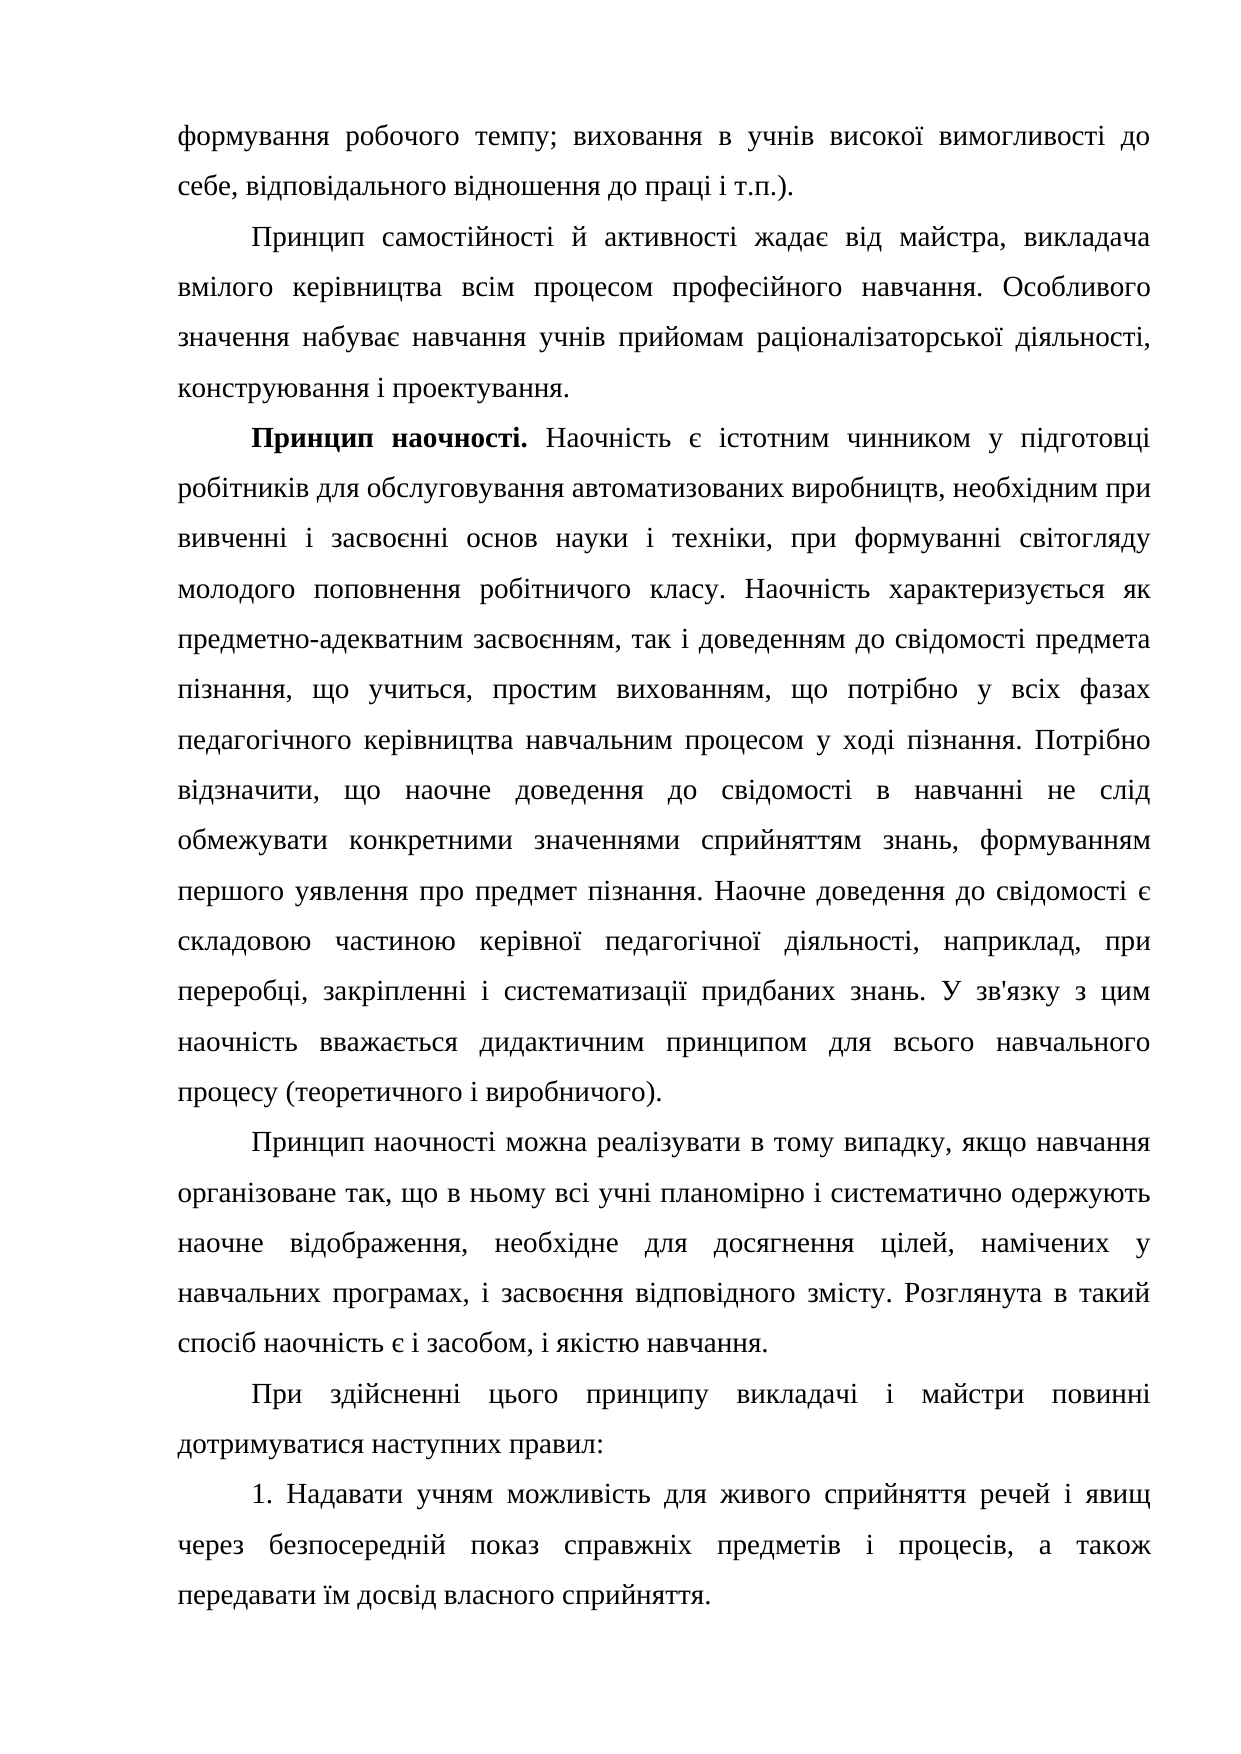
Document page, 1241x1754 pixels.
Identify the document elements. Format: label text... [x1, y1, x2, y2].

text Принцип самостійності й активності жадає від майстра, викладача вмілого керівництва всім процесом професійного навчання. Особливого значення набуває навчання учнів прийомам раціоналізаторської діяльності, конструювання і проектування. [177, 219, 1152, 403]
text 1. Надавати учням можливість для живого сприйняття речей і явищ через безпосередній показ справжніх предметів і процесів, а також передавати їм досвід власного сприйняття. [177, 1477, 1152, 1611]
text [177, 118, 1152, 202]
text При здійсненні цього принципу викладачі і майстри повинні дотримуватися наступних правил: [177, 1376, 1152, 1460]
text Принцип наочності можна реалізувати в тому випадку, якщо навчання організоване так, що в ньому всі учні планомірно і систематично одержують наочне відображення, необхідне для досягнення цілей, намічених у навчальних програмах, і засвоєння відповідного змісту. Розглянута в такий спосіб наочність є і засобом, і якістю навчання. [177, 1124, 1152, 1359]
text Принцип наочності. Наочність є істотним чинником у підготовці робітників для обслуговування автоматизованих виробництв, необхідним при вивченні і засвоєнні основ науки і техніки, при формуванні світогляду молодого поповнення робітничого класу. Наочність характеризується як предметно-адекватним засвоєнням, так і доведенням до свідомості предмета пізнання, що учиться, простим вихованням, що потрібно у всіх фазах педагогічного керівництва навчальним процесом у ході пізнання. Потрібно відзначити, що наочне доведення до свідомості в навчанні не слід обмежувати конкретними значеннями сприйняттям знань, формуванням першого уявлення про предмет пізнання. Наочне доведення до свідомості є складовою частиною керівної педагогічної діяльності, наприклад, при переробці, закріпленні і систематизації придбаних знань. У зв'язку з цим наочність вважається дидактичним принципом для всього навчального процесу (теоретичного і виробничого). [177, 420, 1152, 1108]
